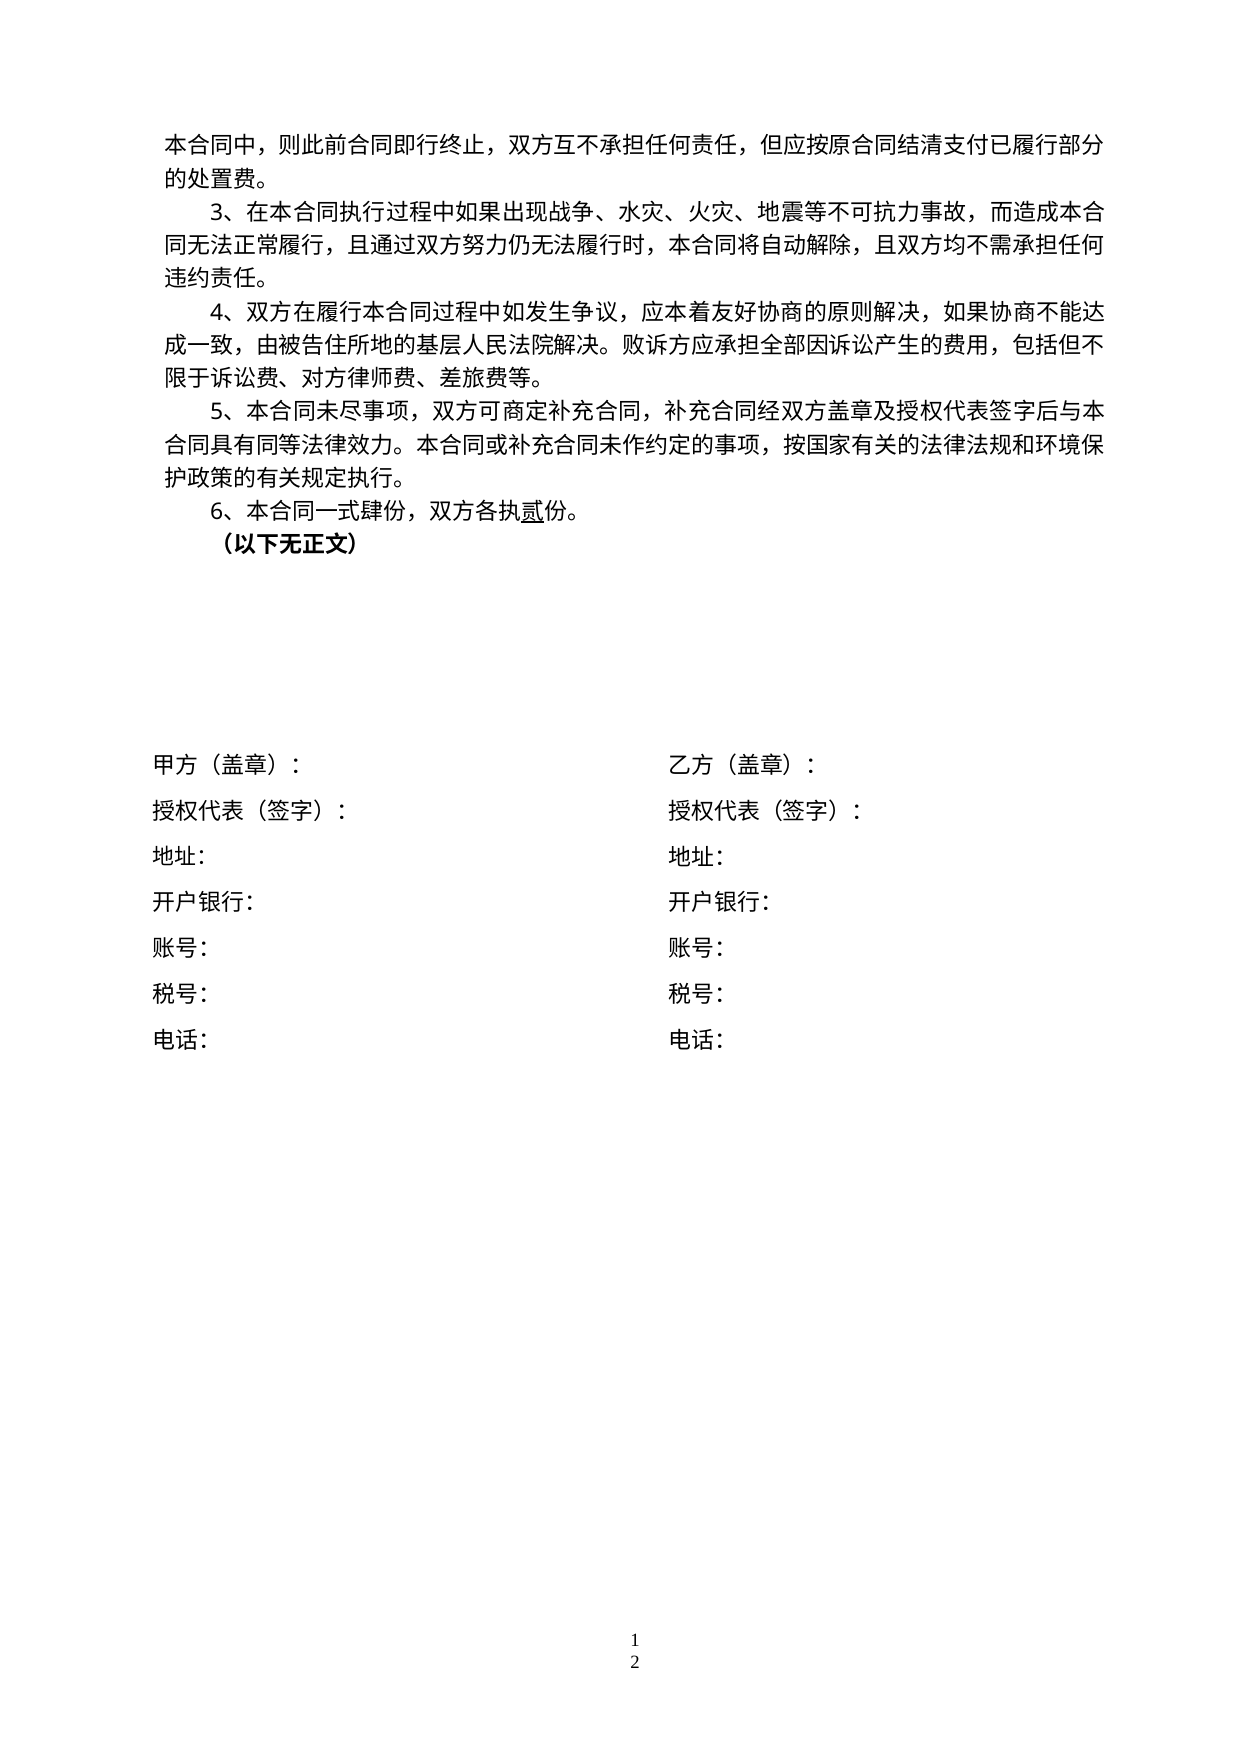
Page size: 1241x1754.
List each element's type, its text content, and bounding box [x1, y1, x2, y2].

list 5、本合同未尽事项，双方可商定补充合同，补充合同经双方盖章及授权代表签字后与本合同具有同等法律效力。本合同或补充合同未作约定的事项，按国家有关的法律法规和环境保护政策的有关规定执行。 [164, 393, 1106, 493]
list 6、本合同一式肆份，双方各执贰份。 [164, 493, 1106, 526]
table_cell 电话： [141, 1021, 657, 1067]
table_cell 地址： [657, 839, 1240, 884]
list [164, 127, 1106, 194]
table_cell 开户银行： [657, 884, 1240, 930]
table_cell 地址： [141, 839, 657, 884]
list 4、双方在履行本合同过程中如发生争议，应本着友好协商的原则解决，如果协商不能达成一致，由被告住所地的基层人民法院解决。败诉方应承担全部因诉讼产生的费用，包括但不限于诉讼费、对方律师费、差旅费等。 [164, 293, 1106, 393]
table_header 乙方（盖章）： [657, 747, 1240, 793]
table_cell 授权代表（签字）： [141, 793, 657, 838]
table_cell 税号： [141, 976, 657, 1021]
table_cell 开户银行： [141, 884, 657, 930]
table_cell 账号： [657, 930, 1240, 976]
table_cell 授权代表（签字）： [657, 793, 1240, 838]
table_cell 税号： [657, 976, 1240, 1021]
table_cell 电话： [657, 1021, 1240, 1067]
list 3、在本合同执行过程中如果出现战争、水灾、火灾、地震等不可抗力事故，而造成本合同无法正常履行，且通过双方努力仍无法履行时，本合同将自动解除，且双方均不需承担任何违约责任。 [164, 194, 1106, 293]
list （以下无正文） [164, 526, 1106, 559]
table_header 甲方（盖章）： [141, 747, 657, 793]
table_cell 账号： [141, 930, 657, 976]
